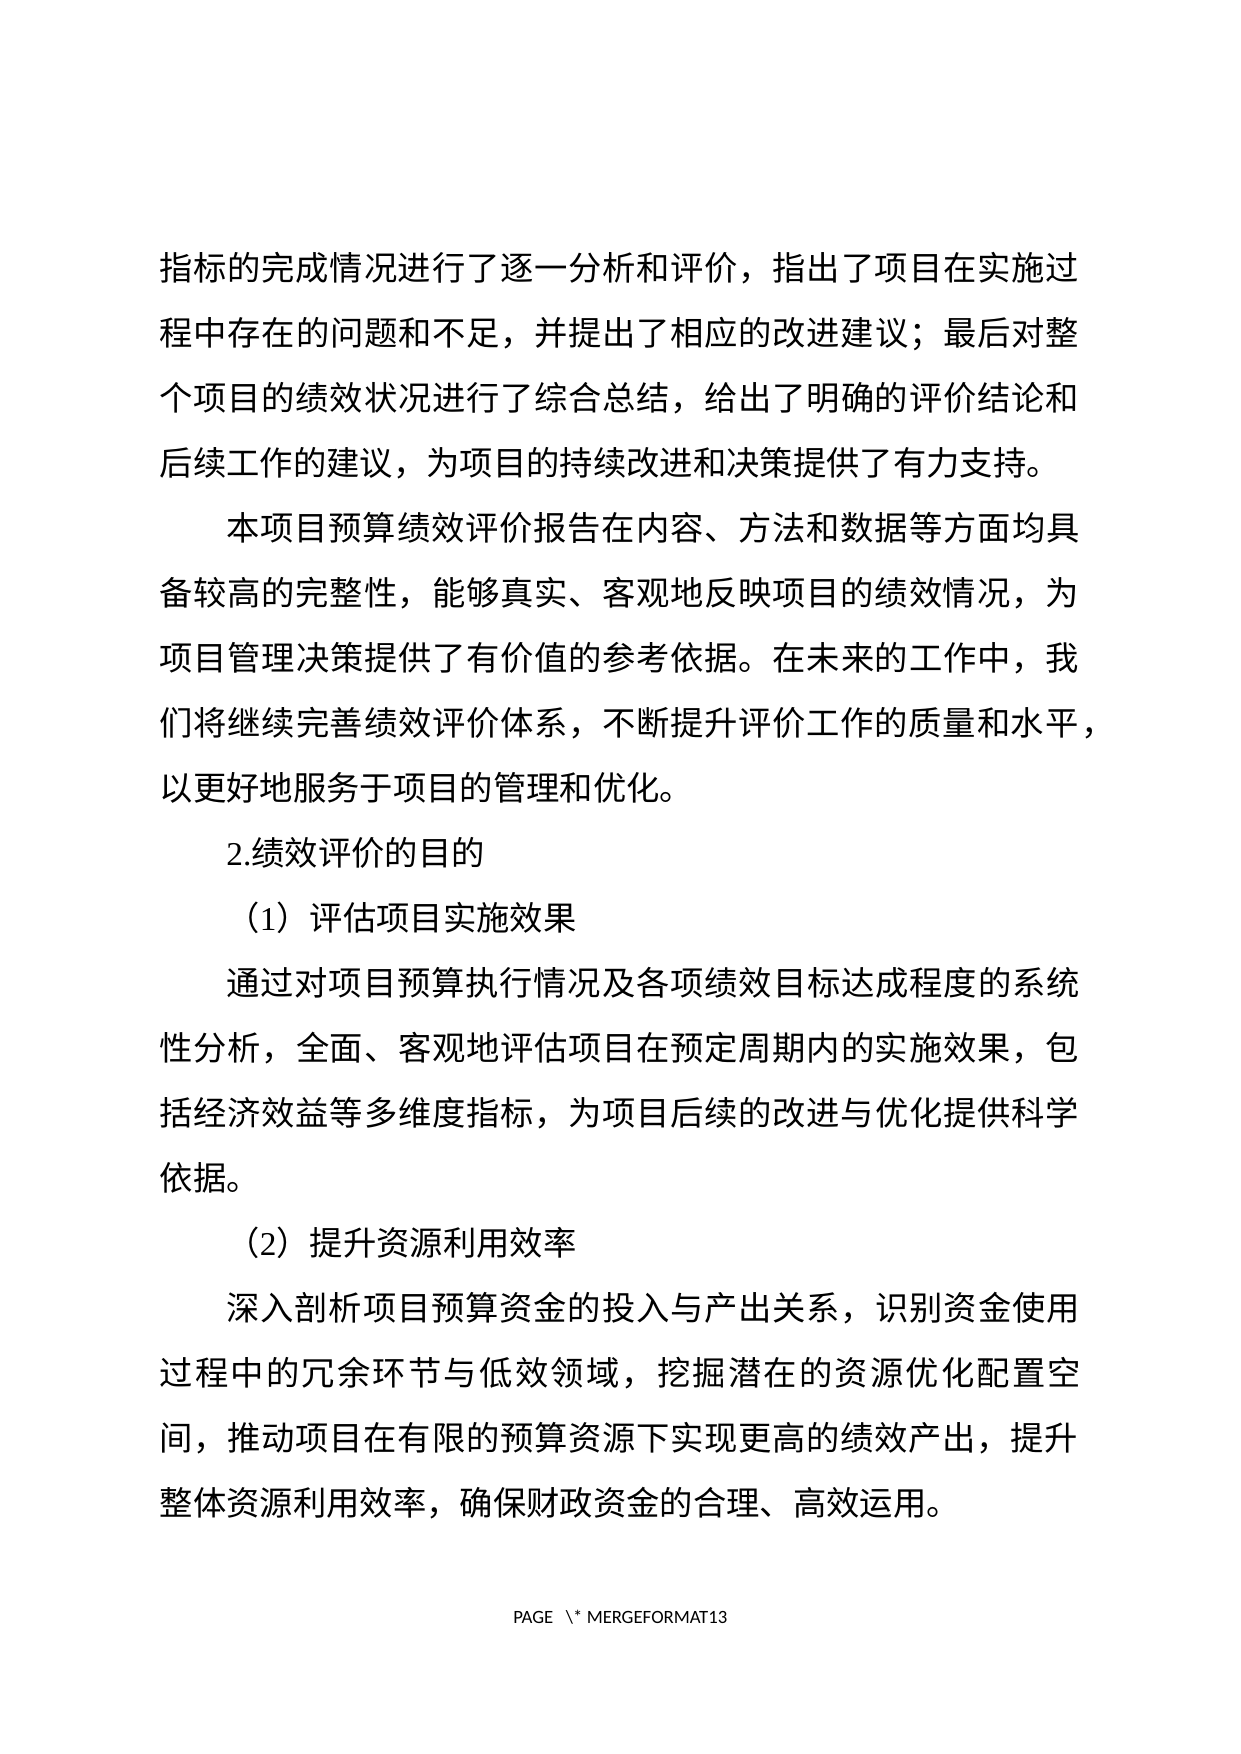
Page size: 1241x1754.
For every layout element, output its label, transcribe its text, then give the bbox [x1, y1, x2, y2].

text 通过对项目预算执行情况及各项绩效目标达成程度的系统性分析，全面、客观地评估项目在预定周期内的实施效果，包括经济效益等多维度指标，为项目后续的改进与优化提供科学依据。 [159, 948, 1081, 1208]
text （2）提升资源利用效率 [159, 1208, 1081, 1273]
text 深入剖析项目预算资金的投入与产出关系，识别资金使用过程中的冗余环节与低效领域，挖掘潜在的资源优化配置空间，推动项目在有限的预算资源下实现更高的绩效产出，提升整体资源利用效率，确保财政资金的合理、高效运用。 [159, 1273, 1081, 1533]
text 2.绩效评价的目的 [159, 818, 1081, 883]
text （1）评估项目实施效果 [159, 883, 1081, 948]
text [159, 233, 1081, 493]
text 本项目预算绩效评价报告在内容、方法和数据等方面均具备较高的完整性，能够真实、客观地反映项目的绩效情况，为项目管理决策提供了有价值的参考依据。在未来的工作中，我们将继续完善绩效评价体系，不断提升评价工作的质量和水平，以更好地服务于项目的管理和优化。 [159, 493, 1081, 818]
